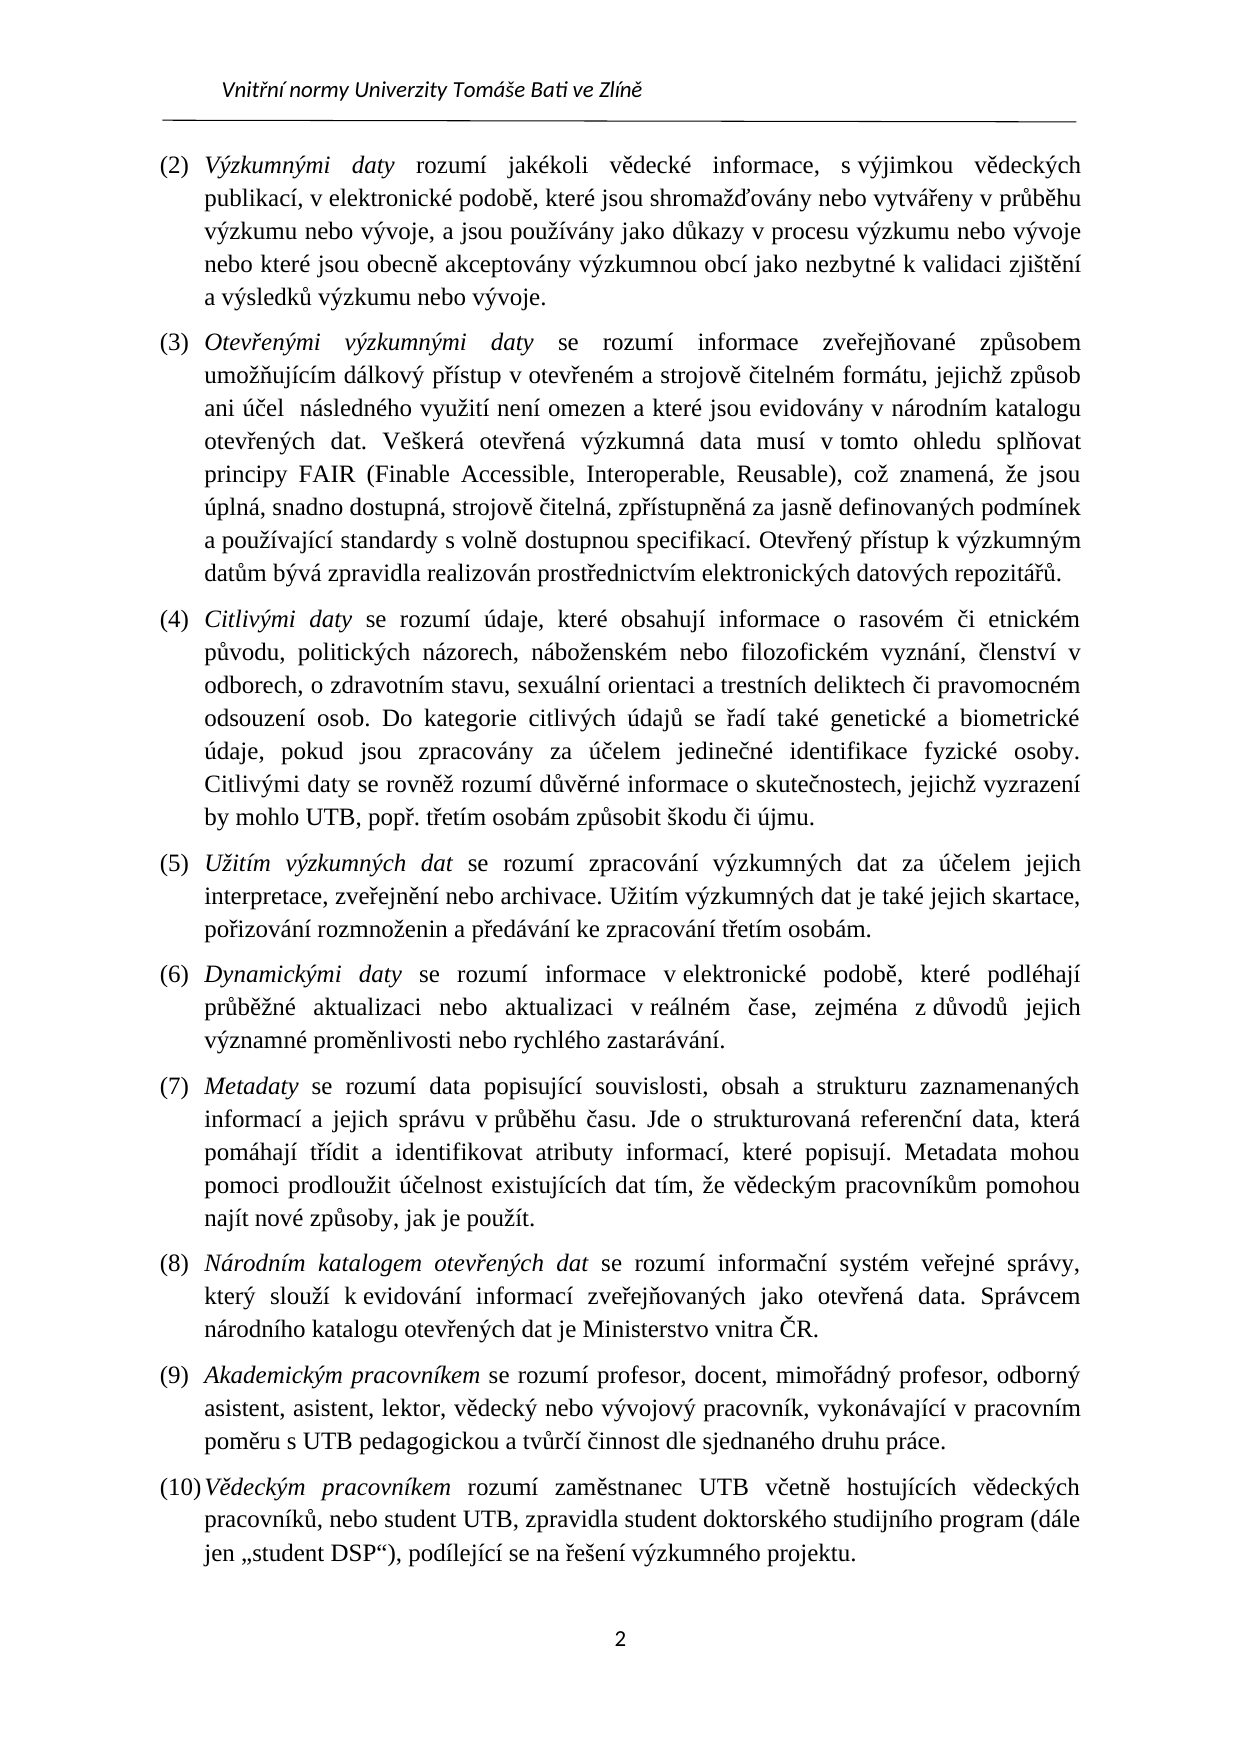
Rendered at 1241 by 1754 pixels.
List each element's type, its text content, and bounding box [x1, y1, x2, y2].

list Otevřenými výzkumnými daty se rozumí informace zveřejňované způsobem umožňujícím dálkový přístup v otevřeném a strojově čitelném formátu, jejichž způsob ani účel následného využití není omezen a které jsou evidovány v národním katalogu otevřených dat. Veškerá otevřená výzkumná data musí v tomto ohledu splňovat principy FAIR (Finable Accessible, Interoperable, Reusable), což znamená, že jsou úplná, snadno dostupná, strojově čitelná, zpřístupněná za jasně definovaných podmínek a používající standardy s volně dostupnou specifikací. Otevřený přístup k výzkumným datům bývá zpravidla realizován prostřednictvím elektronických datových repozitářů. [159, 327, 1081, 587]
list Užitím výzkumných dat se rozumí zpracování výzkumných dat za účelem jejich interpretace, zveřejnění nebo archivace. Užitím výzkumných dat je také jejich skartace, pořizování rozmnoženin a předávání ke zpracování třetím osobám. [159, 848, 1081, 942]
list Akademickým pracovníkem se rozumí profesor, docent, mimořádný profesor, odborný asistent, asistent, lektor, vědecký nebo vývojový pracovník, vykonávající v pracovním poměru s UTB pedagogickou a tvůrčí činnost dle sjednaného druhu práce. [159, 1360, 1081, 1455]
list Dynamickými daty se rozumí informace v elektronické podobě, které podléhají průběžné aktualizaci nebo aktualizaci v reálném čase, zejména z důvodů jejich významné proměnlivosti nebo rychlého zastarávání. [159, 959, 1081, 1054]
list Vědeckým pracovníkem rozumí zaměstnanec UTB včetně hostujících vědeckých pracovníků, nebo student UTB, zpravidla student doktorského studijního program (dále jen „student DSP“), podílející se na řešení výzkumného projektu. [159, 1472, 1081, 1566]
list Metadaty se rozumí data popisující souvislosti, obsah a strukturu zaznamenaných informací a jejich správu v průběhu času. Jde o strukturovaná referenční data, která pomáhají třídit a identifikovat atributy informací, které popisují. Metadata mohou pomoci prodloužit účelnost existujících dat tím, že vědeckým pracovníkům pomohou najít nové způsoby, jak je použít. [159, 1071, 1081, 1232]
list Citlivými daty se rozumí údaje, které obsahují informace o rasovém či etnickém původu, politických názorech, náboženském nebo filozofickém vyznání, členství v odborech, o zdravotním stavu, sexuální orientaci a trestních deliktech či pravomocném odsouzení osob. Do kategorie citlivých údajů se řadí také genetické a biometrické údaje, pokud jsou zpracovány za účelem jedinečné identifikace fyzické osoby. Citlivými daty se rovněž rozumí důvěrné informace o skutečnostech, jejichž vyzrazení by mohlo UTB, popř. třetím osobám způsobit škodu či újmu. [159, 604, 1081, 831]
list Národním katalogem otevřených dat se rozumí informační systém veřejné správy, který slouží k evidování informací zveřejňovaných jako otevřená data. Správcem národního katalogu otevřených dat je Ministerstvo vnitra ČR. [159, 1248, 1081, 1343]
list Výzkumnými daty rozumí jakékoli vědecké informace, s výjimkou vědeckých publikací, v elektronické podobě, které jsou shromažďovány nebo vytvářeny v průběhu výzkumu nebo vývoje, a jsou používány jako důkazy v procesu výzkumu nebo vývoje nebo které jsou obecně akceptovány výzkumnou obcí jako nezbytné k validaci zjištění a výsledků výzkumu nebo vývoje. [159, 150, 1081, 311]
